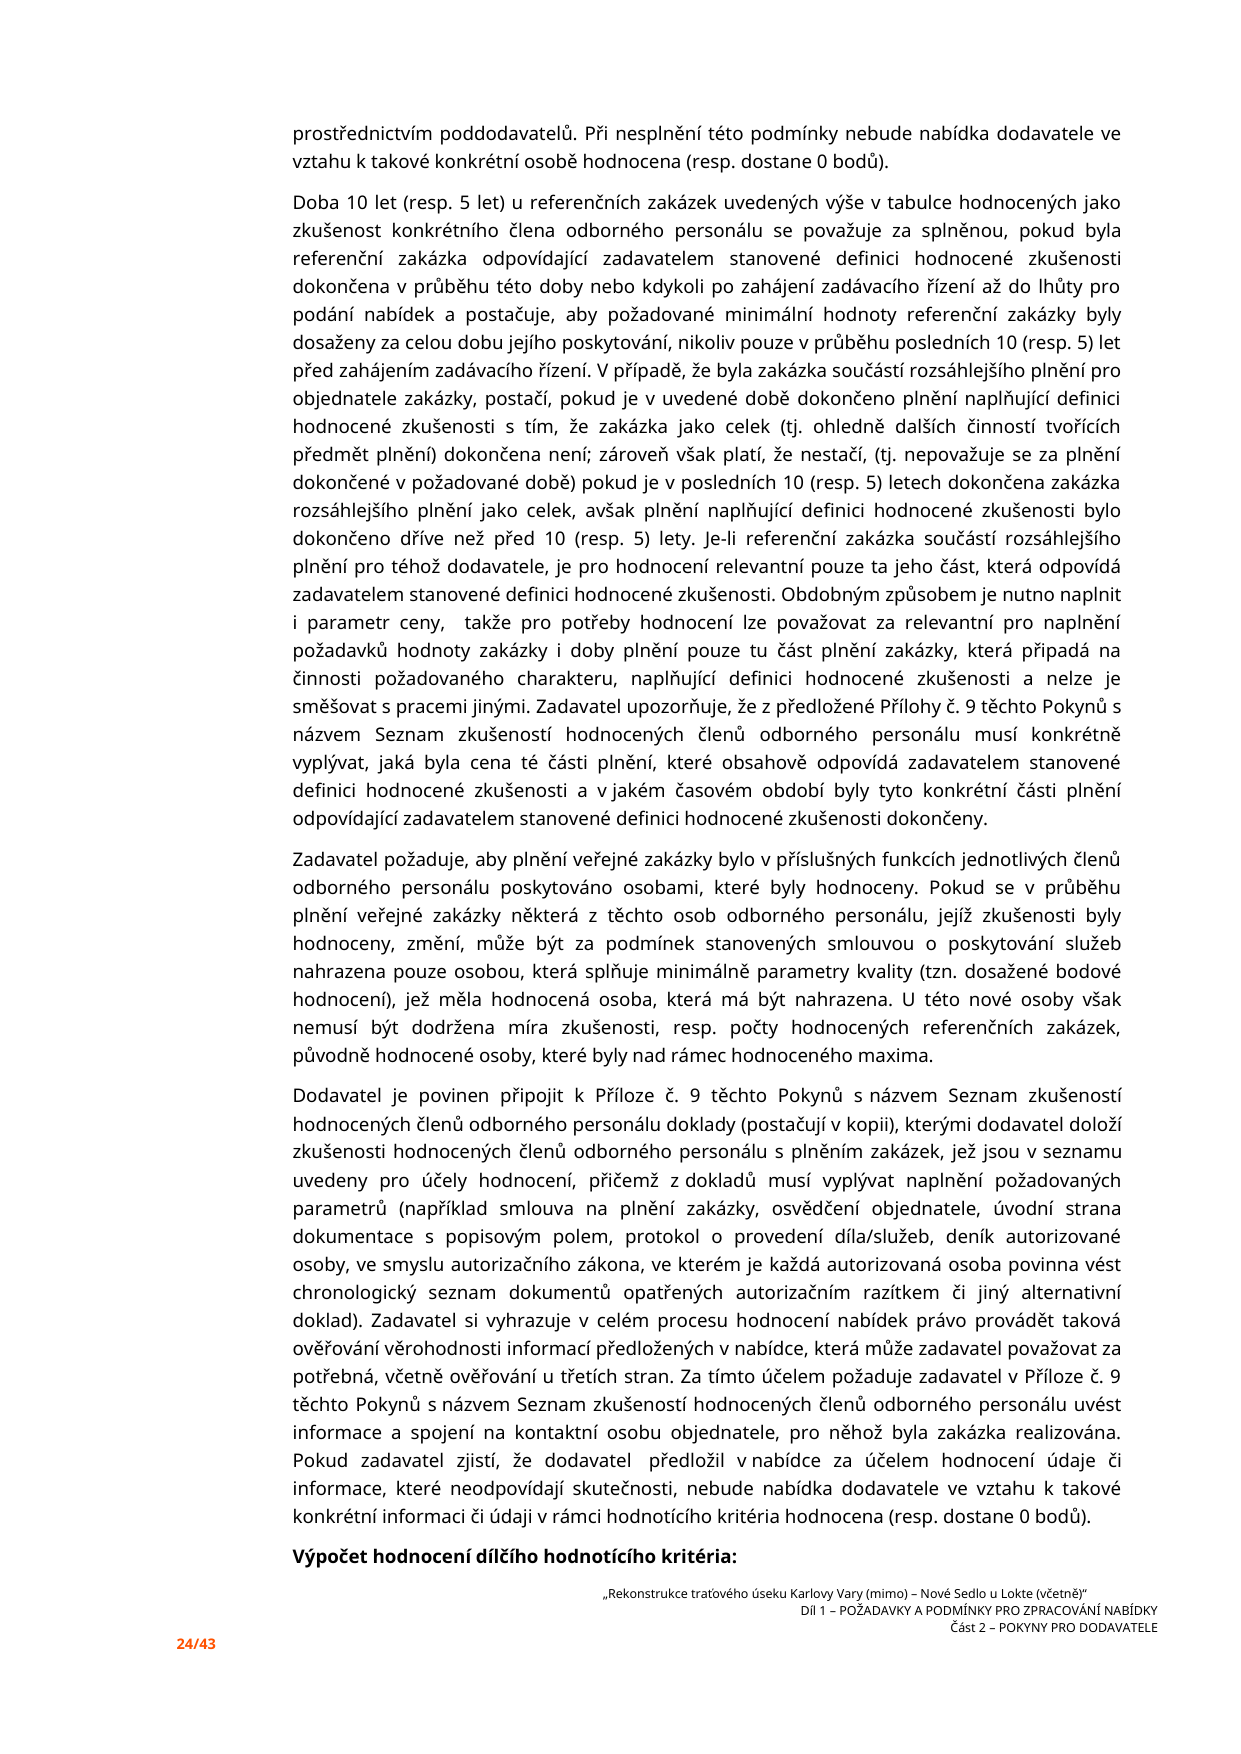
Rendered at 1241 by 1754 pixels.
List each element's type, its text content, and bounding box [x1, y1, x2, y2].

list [292, 121, 1122, 174]
list Výpočet hodnocení dílčího hodnotícího kritéria: [292, 1544, 1122, 1569]
list Dodavatel je povinen připojit k Příloze č. 9 těchto Pokynů s názvem Seznam zkušeností hodnocených členů odborného personálu doklady (postačují v kopii), kterými dodavatel doloží zkušenosti hodnocených členů odborného personálu s plněním zakázek, jež jsou v seznamu uvedeny pro účely hodnocení, přičemž z dokladů musí vyplývat naplnění požadovaných parametrů (například smlouva na plnění zakázky, osvědčení objednatele, úvodní strana dokumentace s popisovým polem, protokol o provedení díla/služeb, deník autorizované osoby, ve smyslu autorizačního zákona, ve kterém je každá autorizovaná osoba povinna vést chronologický seznam dokumentů opatřených autorizačním razítkem či jiný alternativní doklad). Zadavatel si vyhrazuje v celém procesu hodnocení nabídek právo provádět taková ověřování věrohodnosti informací předložených v nabídce, která může zadavatel považovat za potřebná, včetně ověřování u třetích stran. Za tímto účelem požaduje zadavatel v Příloze č. 9 těchto Pokynů s názvem Seznam zkušeností hodnocených členů odborného personálu uvést informace a spojení na kontaktní osobu objednatele, pro něhož byla zakázka realizována. Pokud zadavatel zjistí, že dodavatel předložil v nabídce za účelem hodnocení údaje či informace, které neodpovídají skutečnosti, nebude nabídka dodavatele ve vztahu k takové konkrétní informaci či údaji v rámci hodnotícího kritéria hodnocena (resp. dostane 0 bodů). [292, 1083, 1122, 1529]
list Zadavatel požaduje, aby plnění veřejné zakázky bylo v příslušných funkcích jednotlivých členů odborného personálu poskytováno osobami, které byly hodnoceny. Pokud se v průběhu plnění veřejné zakázky některá z těchto osob odborného personálu, jejíž zkušenosti byly hodnoceny, změní, může být za podmínek stanovených smlouvou o poskytování služeb nahrazena pouze osobou, která splňuje minimálně parametry kvality (tzn. dosažené bodové hodnocení), jež měla hodnocená osoba, která má být nahrazena. U této nové osoby však nemusí být dodržena míra zkušenosti, resp. počty hodnocených referenčních zakázek, původně hodnocené osoby, které byly nad rámec hodnoceného maxima. [292, 846, 1122, 1068]
list Doba 10 let (resp. 5 let) u referenčních zakázek uvedených výše v tabulce hodnocených jako zkušenost konkrétního člena odborného personálu se považuje za splněnou, pokud byla referenční zakázka odpovídající zadavatelem stanovené definici hodnocené zkušenosti dokončena v průběhu této doby nebo kdykoli po zahájení zadávacího řízení až do lhůty pro podání nabídek a postačuje, aby požadované minimální hodnoty referenční zakázky byly dosaženy za celou dobu jejího poskytování, nikoliv pouze v průběhu posledních 10 (resp. 5) let před zahájením zadávacího řízení. V případě, že byla zakázka součástí rozsáhlejšího plnění pro objednatele zakázky, postačí, pokud je v uvedené době dokončeno plnění naplňující definici hodnocené zkušenosti s tím, že zakázka jako celek (tj. ohledně dalších činností tvořících předmět plnění) dokončena není; zároveň však platí, že nestačí, (tj. nepovažuje se za plnění dokončené v požadované době) pokud je v posledních 10 (resp. 5) letech dokončena zakázka rozsáhlejšího plnění jako celek, avšak plnění naplňující definici hodnocené zkušenosti bylo dokončeno dříve než před 10 (resp. 5) lety. Je-li referenční zakázka součástí rozsáhlejšího plnění pro téhož dodavatele, je pro hodnocení relevantní pouze ta jeho část, která odpovídá zadavatelem stanovené definici hodnocené zkušenosti. Obdobným způsobem je nutno naplnit i parametr ceny, takže pro potřeby hodnocení lze považovat za relevantní pro naplnění požadavků hodnoty zakázky i doby plnění pouze tu část plnění zakázky, která připadá na činnosti požadovaného charakteru, naplňující definici hodnocené zkušenosti a nelze je směšovat s pracemi jinými. Zadavatel upozorňuje, že z předložené Přílohy č. 9 těchto Pokynů s názvem Seznam zkušeností hodnocených členů odborného personálu musí konkrétně vyplývat, jaká byla cena té části plnění, které obsahově odpovídá zadavatelem stanovené definici hodnocené zkušenosti a v jakém časovém období byly tyto konkrétní části plnění odpovídající zadavatelem stanovené definici hodnocené zkušenosti dokončeny. [292, 189, 1122, 831]
